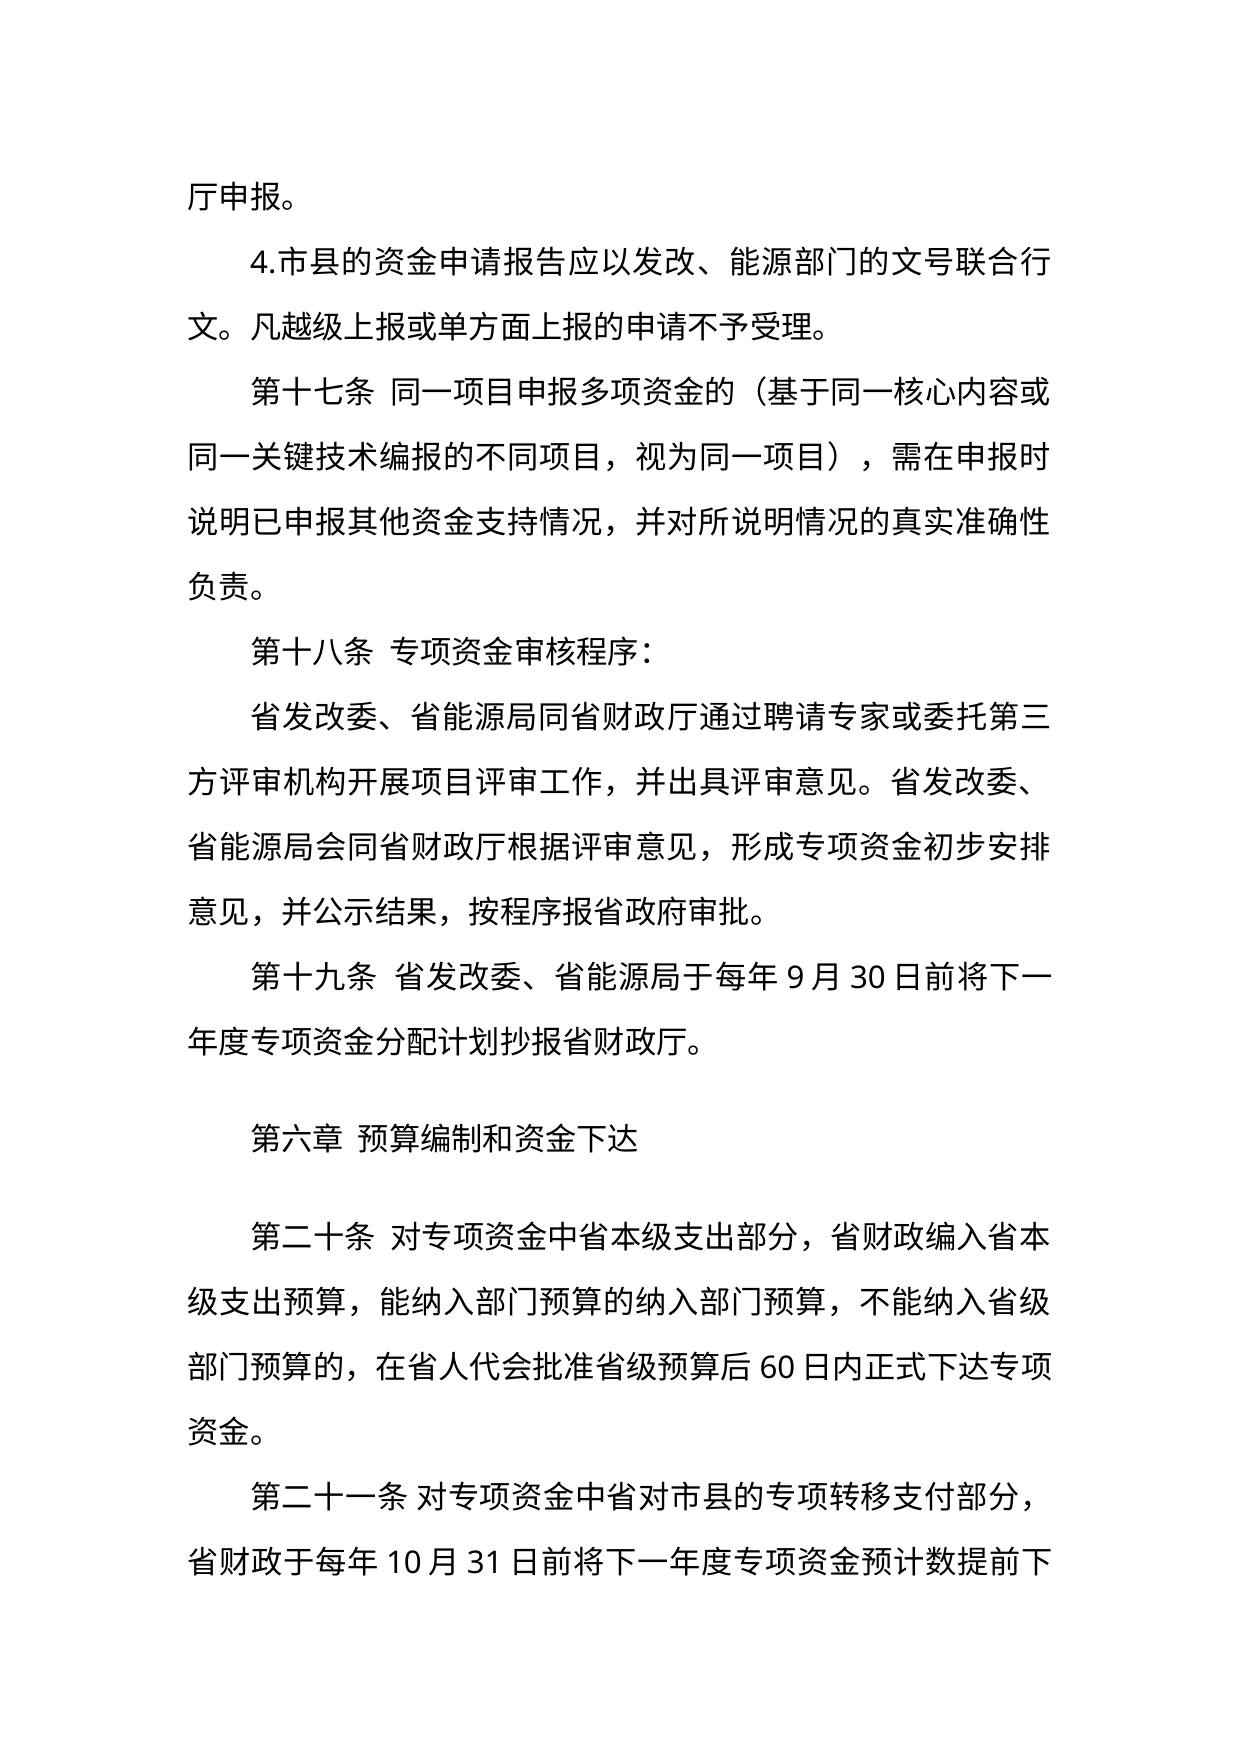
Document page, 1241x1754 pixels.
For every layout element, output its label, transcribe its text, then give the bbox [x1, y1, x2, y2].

text 第十七条 同一项目申报多项资金的（基于同一核心内容或同一关键技术编报的不同项目，视为同一项目），需在申报时说明已申报其他资金支持情况，并对所说明情况的真实准确性负责。 [187, 357, 1053, 617]
text 第六章 预算编制和资金下达 [187, 1104, 1053, 1169]
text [187, 162, 1053, 227]
text 4.市县的资金申请报告应以发改、能源部门的文号联合行文。凡越级上报或单方面上报的申请不予受理。 [187, 227, 1053, 357]
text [187, 1462, 1053, 1592]
text 第十九条 省发改委、省能源局于每年9月30日前将下一年度专项资金分配计划抄报省财政厅。 [187, 942, 1053, 1072]
text 第十八条 专项资金审核程序： [187, 617, 1053, 682]
text 省发改委、省能源局同省财政厅通过聘请专家或委托第三方评审机构开展项目评审工作，并出具评审意见。省发改委、省能源局会同省财政厅根据评审意见，形成专项资金初步安排意见，并公示结果，按程序报省政府审批。 [187, 682, 1053, 942]
text 第二十条 对专项资金中省本级支出部分，省财政编入省本级支出预算，能纳入部门预算的纳入部门预算，不能纳入省级部门预算的，在省人代会批准省级预算后60日内正式下达专项资金。 [187, 1202, 1053, 1462]
